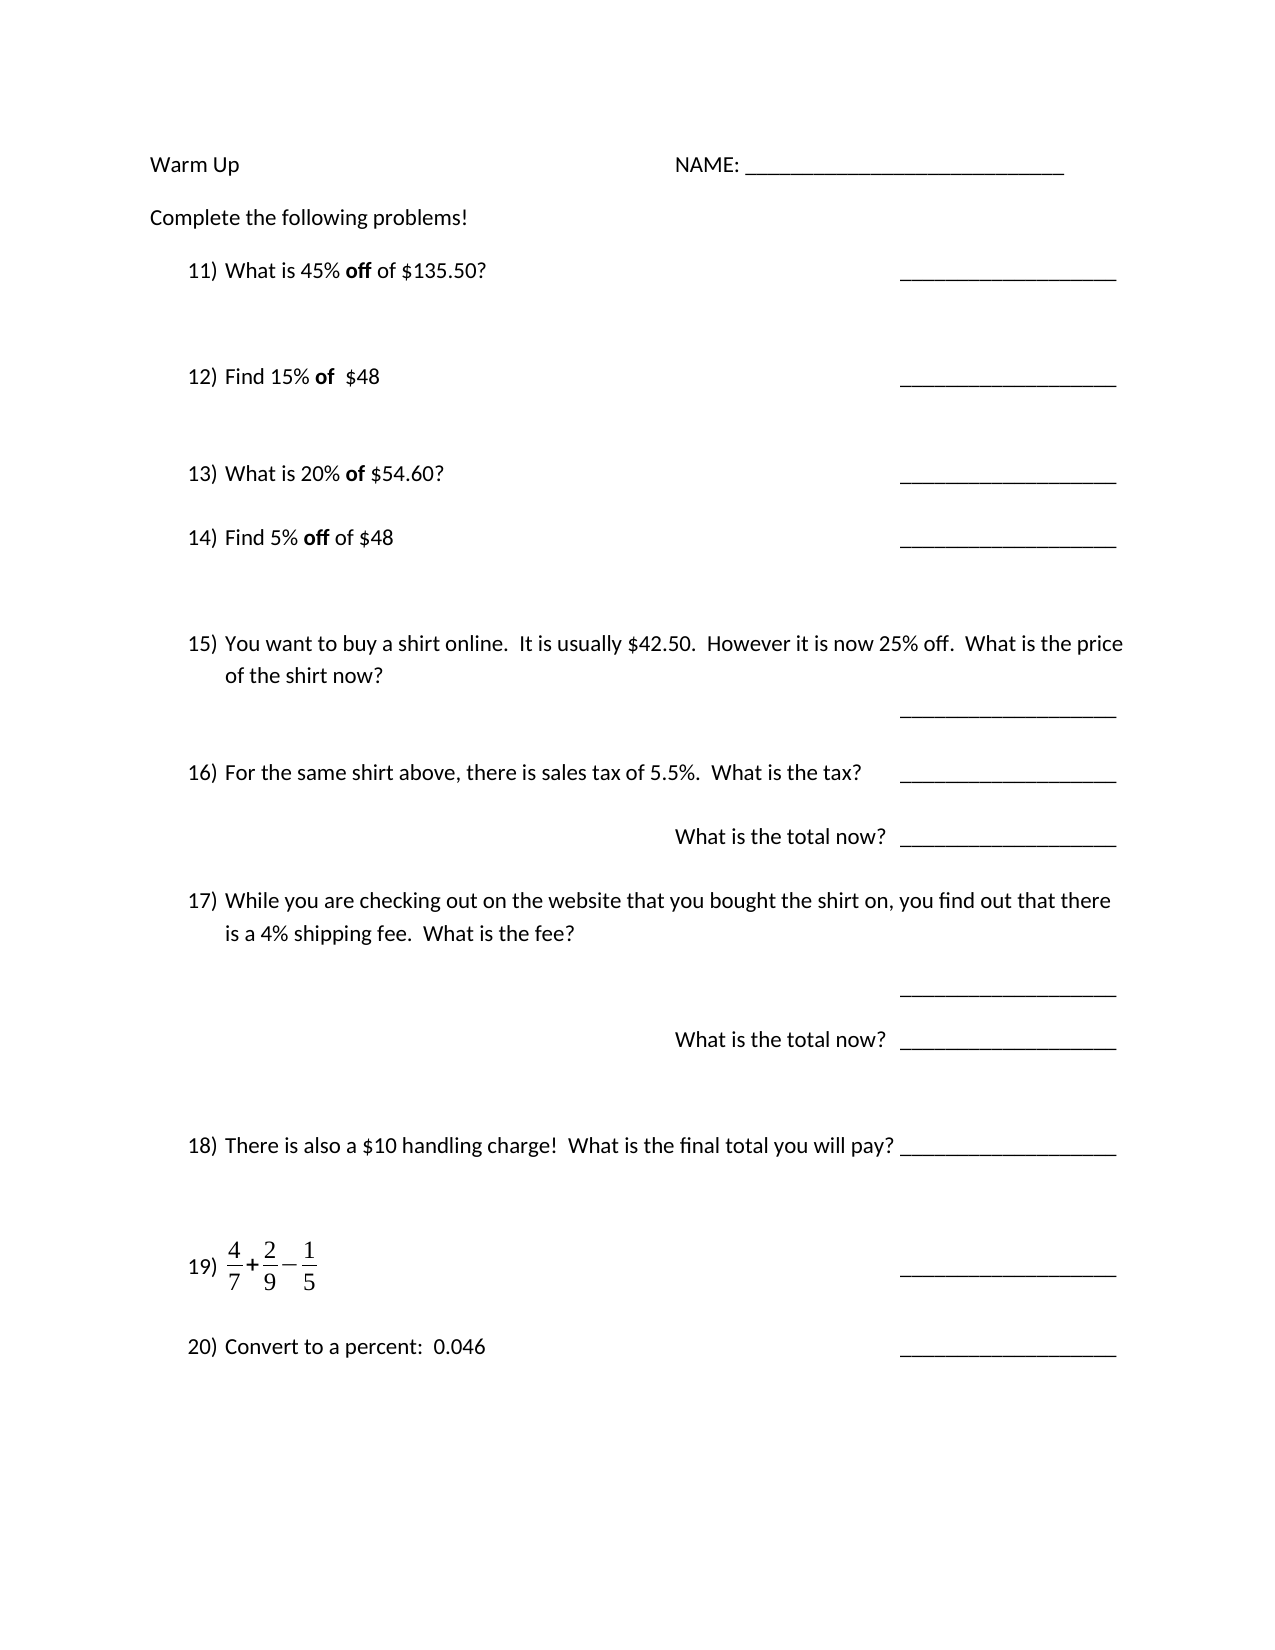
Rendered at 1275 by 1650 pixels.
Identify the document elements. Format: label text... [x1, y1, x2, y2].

list ___________________ [187, 1237, 1125, 1296]
text Warm Up NAME: ____________________________ [150, 150, 1125, 178]
list What is 20% of $54.60? ___________________ [187, 459, 1125, 487]
list Convert to a percent: 0.046 ___________________ [187, 1332, 1125, 1360]
list While you are checking out on the website that you bought the shirt on, you find out that there is a 4% shipping fee. What is the fee? [187, 887, 1125, 947]
list ___________________ [900, 693, 1125, 721]
list For the same shirt above, there is sales tax of 5.5%. What is the tax? ___________________ [187, 758, 1125, 786]
text What is the total now? ___________________ [600, 1025, 1125, 1053]
text ___________________ [900, 972, 1125, 1000]
list Find 5% off of $48 ___________________ [187, 523, 1125, 551]
list What is 45% off of $135.50? ___________________ [187, 256, 1125, 284]
list Find 15% of $48 ___________________ [187, 362, 1125, 390]
list You want to buy a shirt online. It is usually $42.50. However it is now 25% off. What is the price of the shirt now? [187, 629, 1125, 689]
list There is also a $10 handling charge! What is the final total you will pay? ___________________ [187, 1131, 1125, 1159]
text Complete the following problems! [150, 203, 1125, 231]
list What is the total now? ___________________ [675, 822, 1125, 850]
